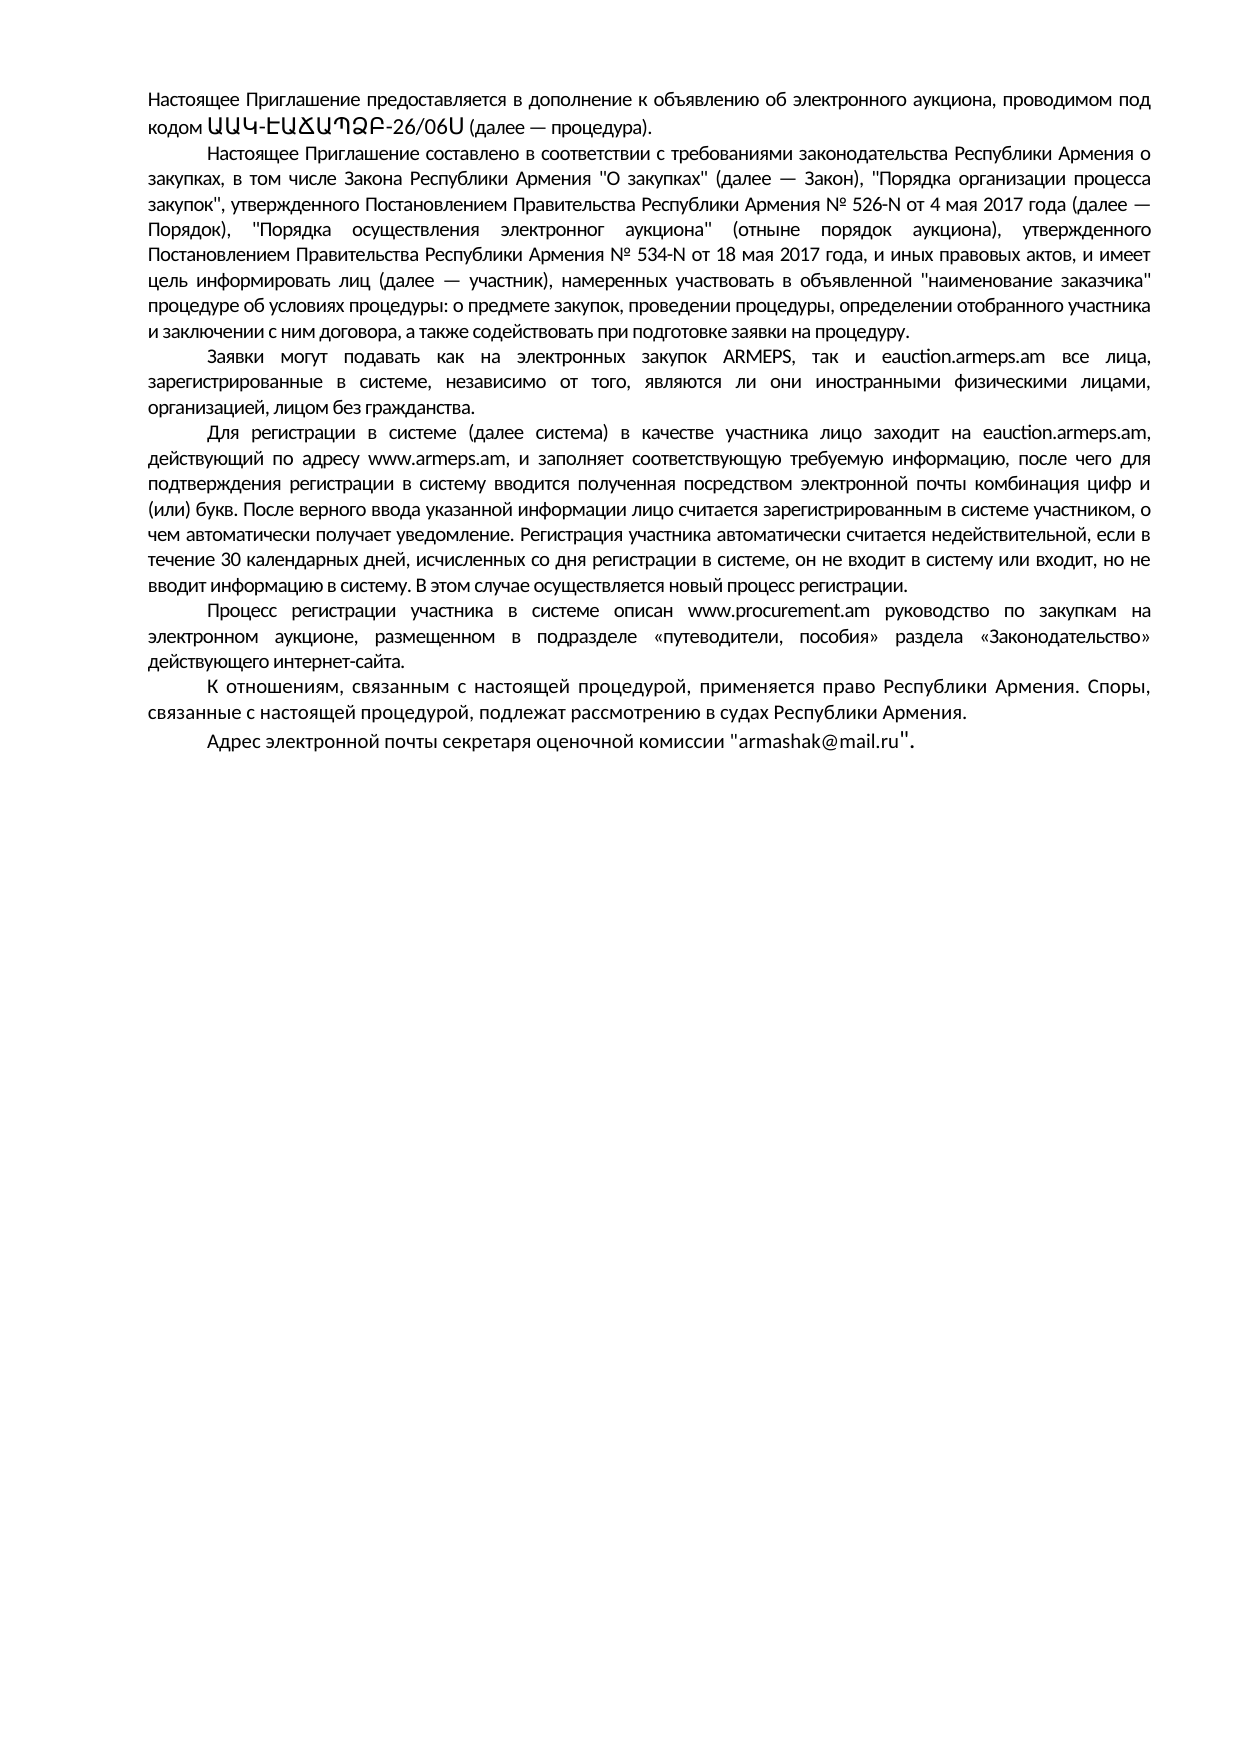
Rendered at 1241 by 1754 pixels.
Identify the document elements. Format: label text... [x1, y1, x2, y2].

text Настоящее Приглашение составлено в соответствии с требованиями законодательства Республики Армения о закупках, в том числе Закона Республики Армения "О закупках" (далее — Закон), "Порядка организации процесса закупок", утвержденного Постановлением Правительства Республики Армения № 526-N от 4 мая 2017 года (далее — Порядок), "Порядка осуществления электронног аукциона" (отныне порядок аукциона), утвержденного Постановлением Правительства Республики Армения № 534-N от 18 мая 2017 года, и иных правовых актов, и имеет цель информировать лиц (далее — участник), намеренных участвовать в объявленной "наименование заказчика" процедуре об условиях процедуры: о предмете закупок, проведении процедуры, определении отобранного участника и заключении с ним договора, а также содействовать при подготовке заявки на процедуру. [148, 140, 1152, 343]
text Для регистрации в системе (далее система) в качестве участника лицо заходит на eauction.armeps.am, действующий по адресу www.armeps.am, и заполняет соответствующую требуемую информацию, после чего для подтверждения регистрации в систему вводится полученная посредством электронной почты комбинация цифр и (или) букв. После верного ввода указанной информации лицо считается зарегистрированным в системе участником, о чем автоматически получает уведомление. Регистрация участника автоматически считается недействительной, если в течение 30 календарных дней, исчисленных со дня регистрации в системе, он не входит в систему или входит, но не вводит информацию в систему. В этом случае осуществляется новый процесс регистрации. [148, 419, 1152, 597]
text Заявки могут подавать как на электронных закупок ARMEPS, так и eauction.armeps.am все лица, зарегистрированные в системе, независимо от того, являются ли они иностранными физическими лицами, организацией, лицом без гражданства. [148, 343, 1152, 419]
text Настоящее Приглашение предоставляется в дополнение к объявлению об электронного аукциона, проводимом под кодом ԱԱԿ-ԷԱՃԱՊՁԲ-26/06Ս (далее — процедура). [148, 86, 1152, 140]
text Адрес электронной почты секретаря оценочной комиссии "armashak@mail.ru". [148, 724, 1152, 755]
text Процесс регистрации участника в системе описан www.procurement.am руководство по закупкам на электронном аукционе, размещенном в подразделе «путеводители, пособия» раздела «Законодательство» действующего интернет-сайта. [148, 597, 1152, 674]
text К отношениям, связанным с настоящей процедурой, применяется право Республики Армения. Споры, связанные с настоящей процедурой, подлежат рассмотрению в судах Республики Армения. [148, 674, 1152, 724]
